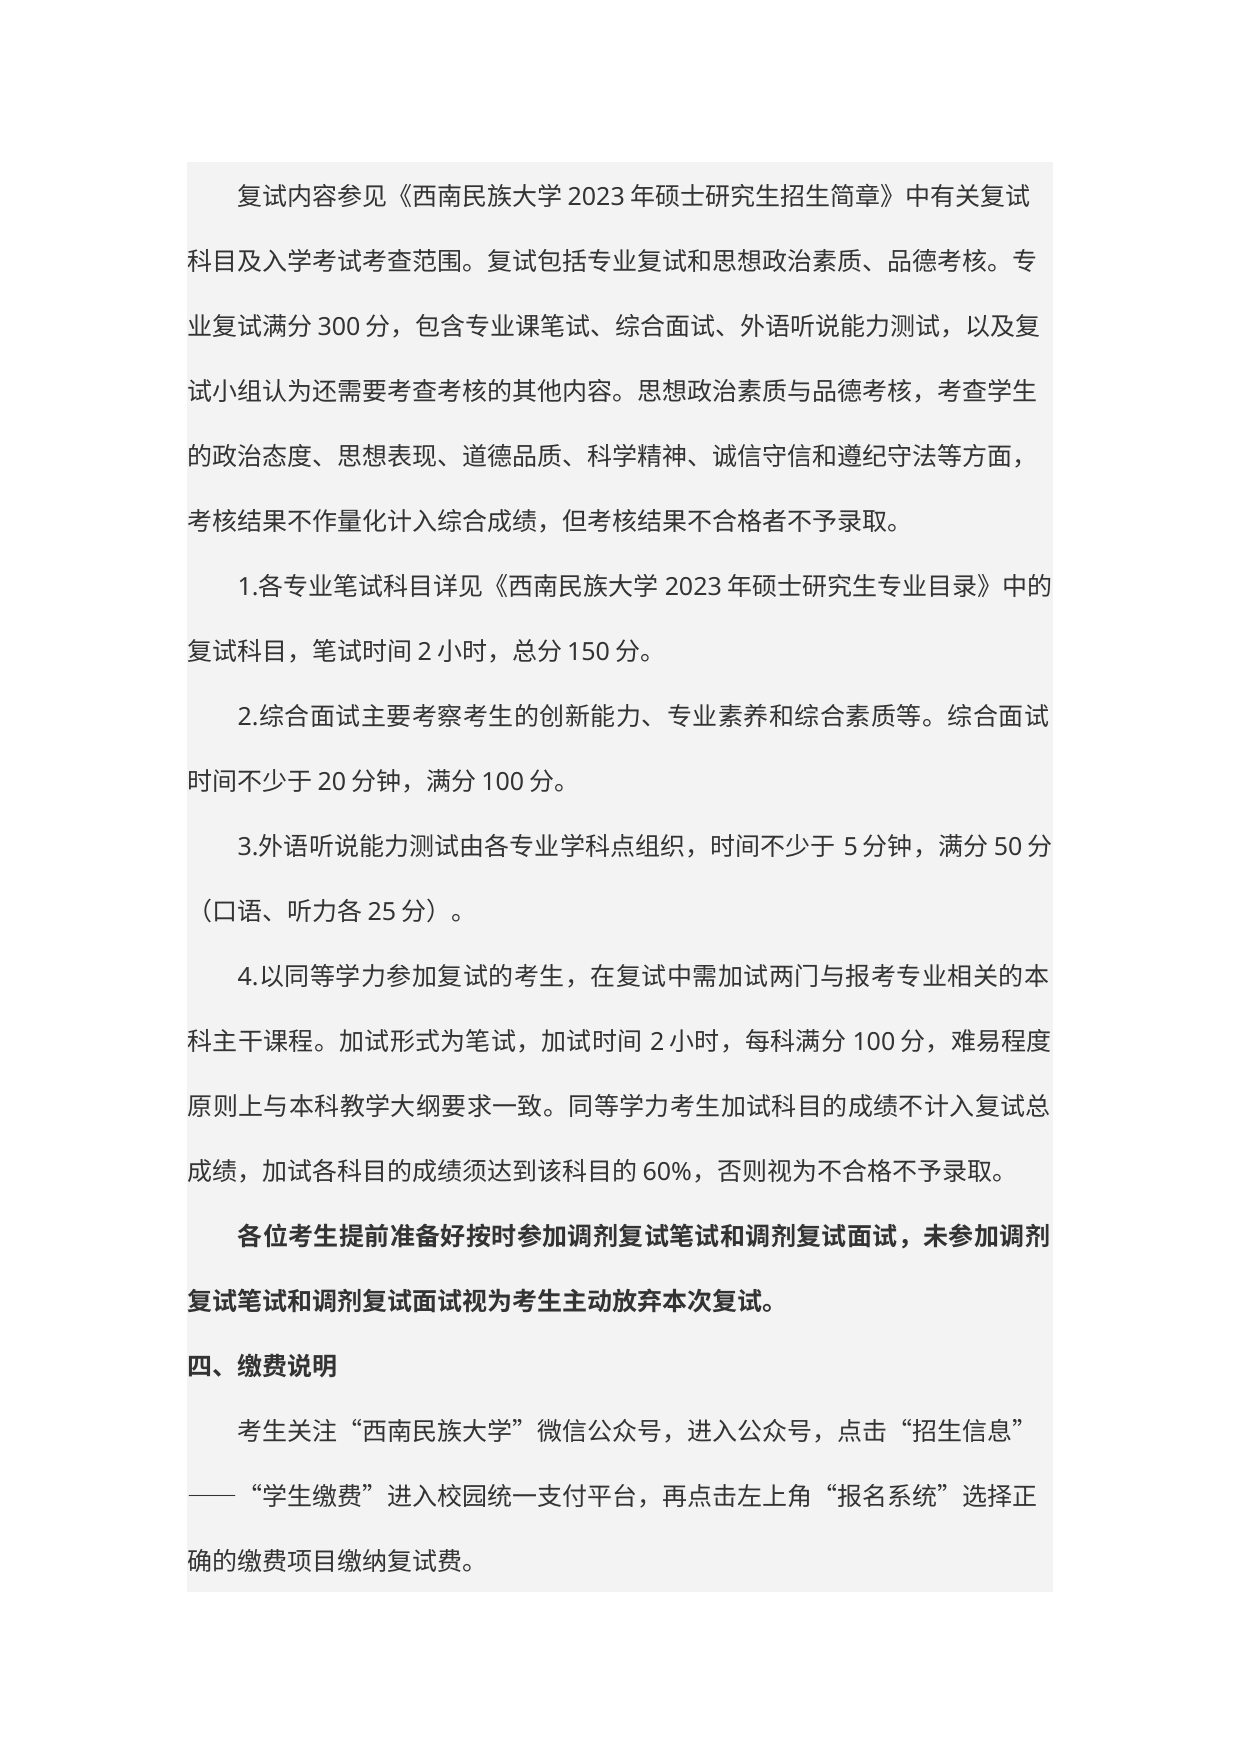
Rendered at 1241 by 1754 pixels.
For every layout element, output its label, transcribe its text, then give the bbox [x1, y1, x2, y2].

text 1.各专业笔试科目详见《西南民族大学2023年硕士研究生专业目录》中的复试科目，笔试时间2小时，总分150分。 [187, 552, 1053, 682]
text 4.以同等学力参加复试的考生，在复试中需加试两门与报考专业相关的本科主干课程。加试形式为笔试，加试时间2小时，每科满分100分，难易程度原则上与本科教学大纲要求一致。同等学力考生加试科目的成绩不计入复试总成绩，加试各科目的成绩须达到该科目的60%，否则视为不合格不予录取。 [187, 942, 1053, 1202]
text 2.综合面试主要考察考生的创新能力、专业素养和综合素质等。综合面试时间不少于20分钟，满分100分。 [187, 682, 1053, 812]
text 复试内容参见《西南民族大学2023年硕士研究生招生简章》中有关复试科目及入学考试考查范围。复试包括专业复试和思想政治素质、品德考核。专业复试满分300分，包含专业课笔试、综合面试、外语听说能力测试，以及复试小组认为还需要考查考核的其他内容。思想政治素质与品德考核，考查学生的政治态度、思想表现、道德品质、科学精神、诚信守信和遵纪守法等方面，考核结果不作量化计入综合成绩，但考核结果不合格者不予录取。 [187, 162, 1053, 552]
text 四、缴费说明 [187, 1332, 1053, 1397]
text 考生关注“西南民族大学”微信公众号，进入公众号，点击“招生信息”——“学生缴费”进入校园统一支付平台，再点击左上角“报名系统”选择正确的缴费项目缴纳复试费。 [187, 1397, 1053, 1592]
text 3.外语听说能力测试由各专业学科点组织，时间不少于5分钟，满分50分（口语、听力各25分）。 [187, 812, 1053, 942]
text 各位考生提前准备好按时参加调剂复试笔试和调剂复试面试，未参加调剂复试笔试和调剂复试面试视为考生主动放弃本次复试。 [187, 1202, 1053, 1332]
